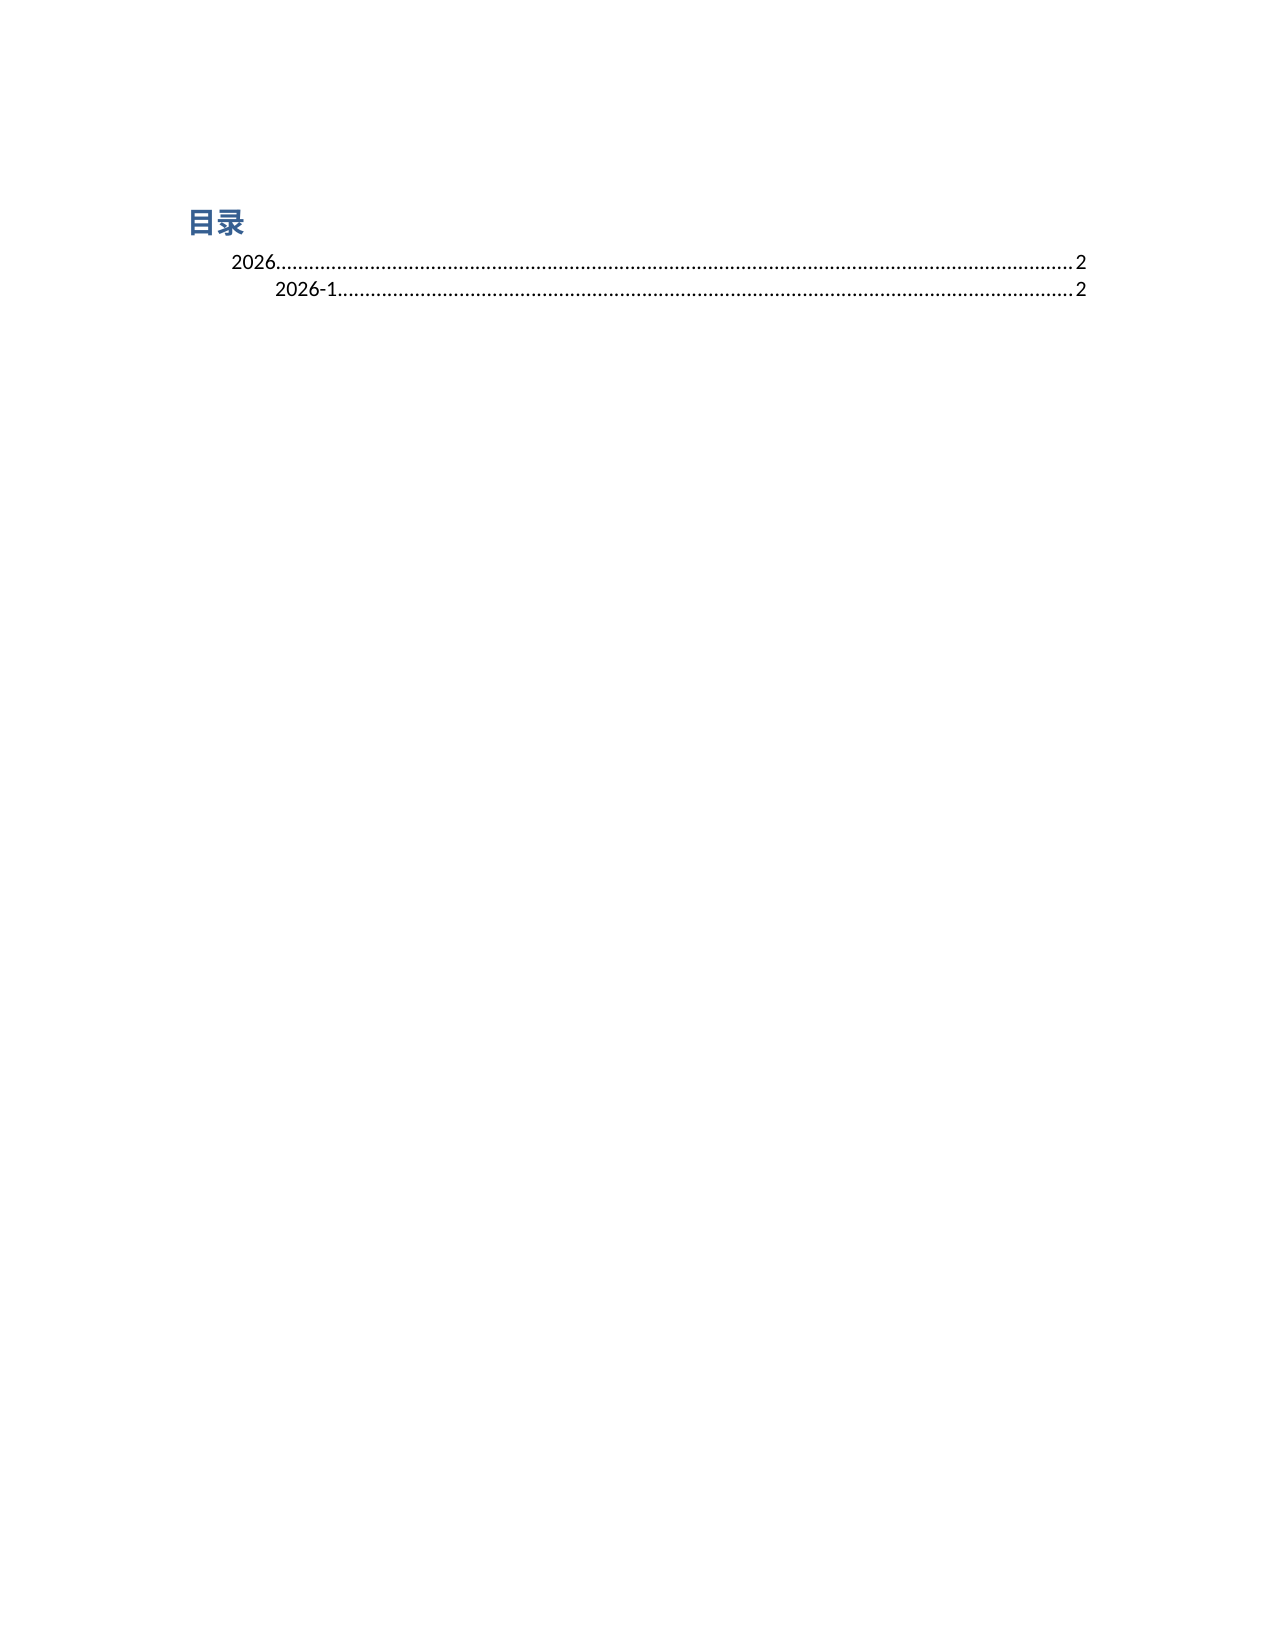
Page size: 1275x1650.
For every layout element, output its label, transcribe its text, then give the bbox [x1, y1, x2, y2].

text 2026-1 2 [275, 275, 1087, 302]
text 2026 2 [231, 248, 1087, 275]
text 目录 [187, 200, 1087, 242]
